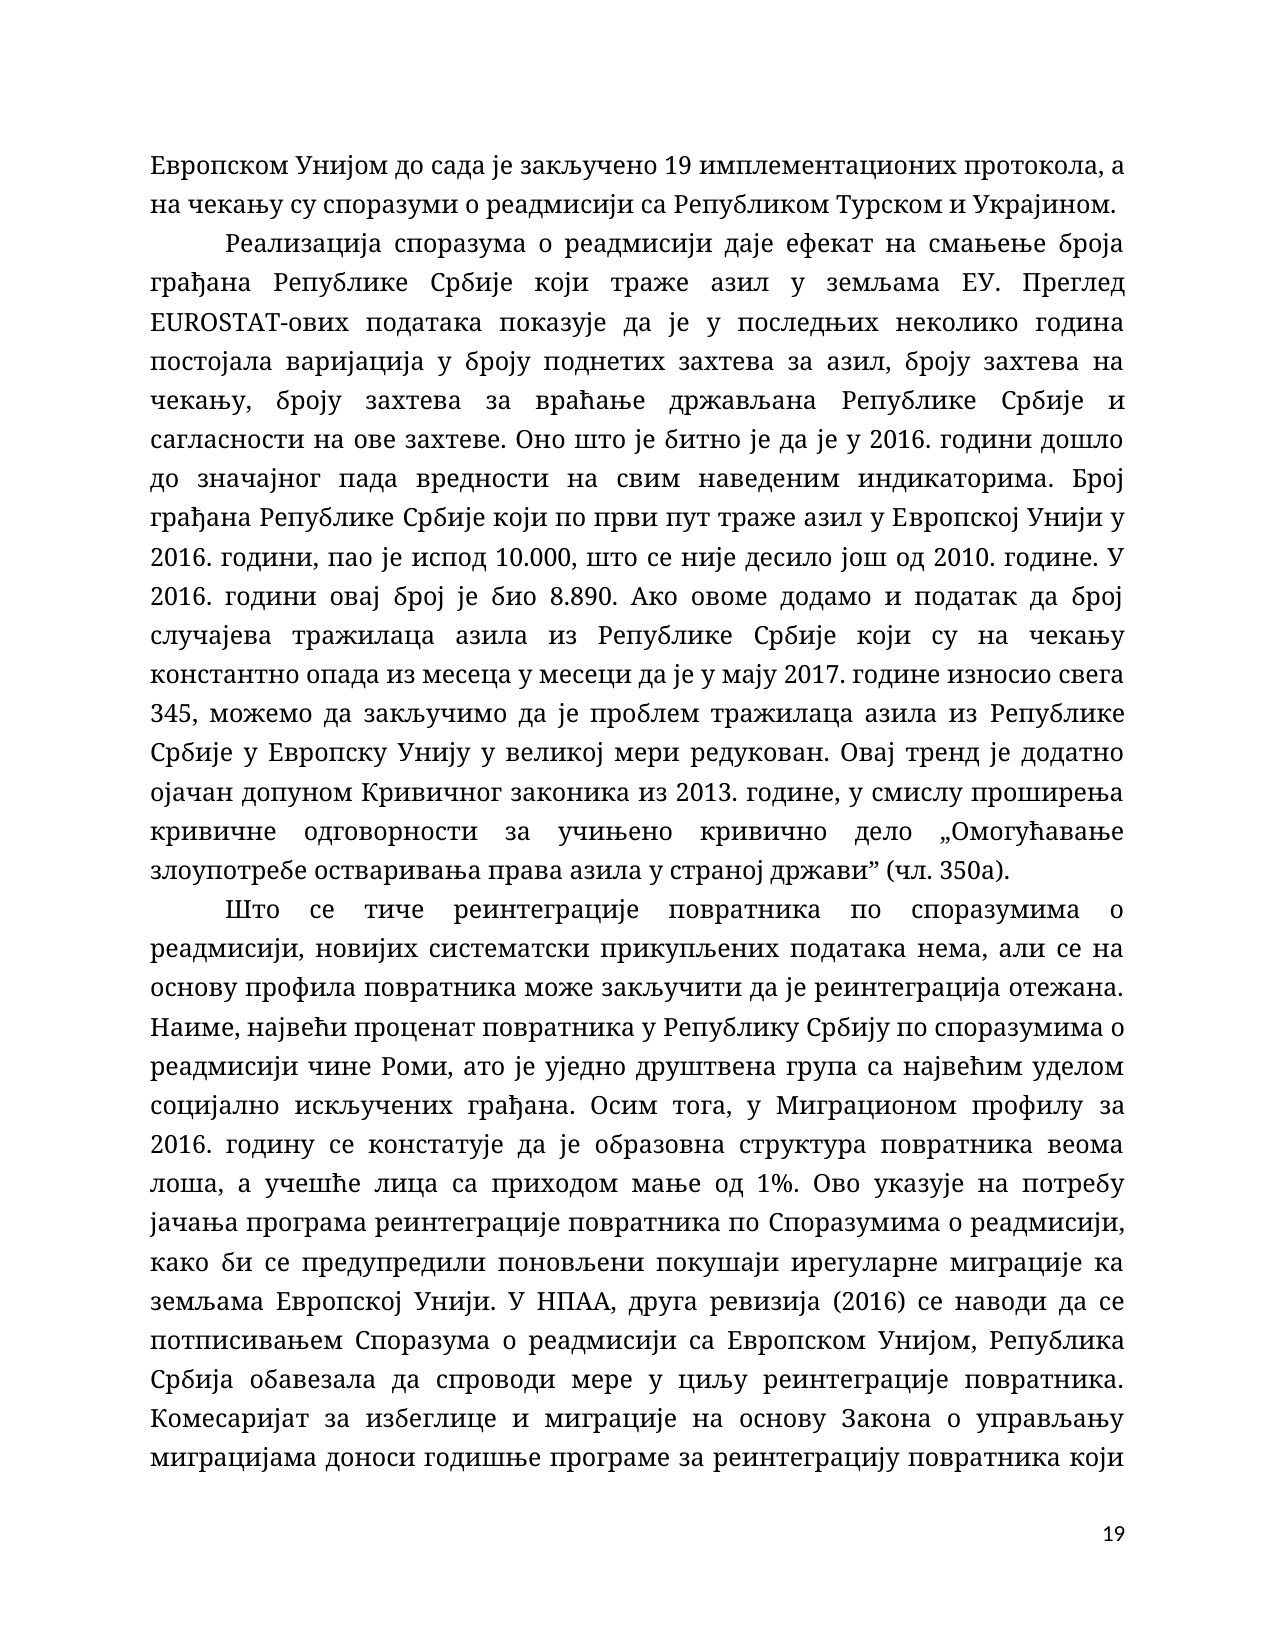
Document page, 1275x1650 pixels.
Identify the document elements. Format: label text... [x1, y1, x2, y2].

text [150, 892, 1125, 1474]
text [150, 148, 1125, 221]
text Реализација споразума о реадмисији даје ефекат на смањење броја грађана Републике Србије који траже азил у земљама ЕУ. Преглед EUROSTAT-ових података показује да је у последњих неколико година постојала варијација у броју поднетих захтева за азил, броју захтева на чекању, броју захтева за враћање држављана Републике Србије и сагласности на ове захтеве. Оно што је битно је да је у 2016. години дошло до значајног пада вредности на свим наведеним индикаторима. Број грађана Републике Србије који по први пут траже азил у Европској Унији у 2016. години, пао је испод 10.000, што се није десило још од 2010. године. У 2016. години овај број је био 8.890. Ако овоме додамо и податак да број случајева тражилаца азила из Републике Србије који су на чекању константно опада из месеца у месеци да је у мају 2017. године износио свега 345, можемо да закључимо да је проблем тражилаца азила из Републике Србије у Европску Унију у великој мери редукован. Овај тренд је додатно ојачан допуном Кривичног законика из 2013. године, у смислу проширења кривичне одговорности за учињено кривично дело „Омогућавање злоупотребе остваривања права азила у страној држави” (чл. 350а). [150, 226, 1125, 887]
